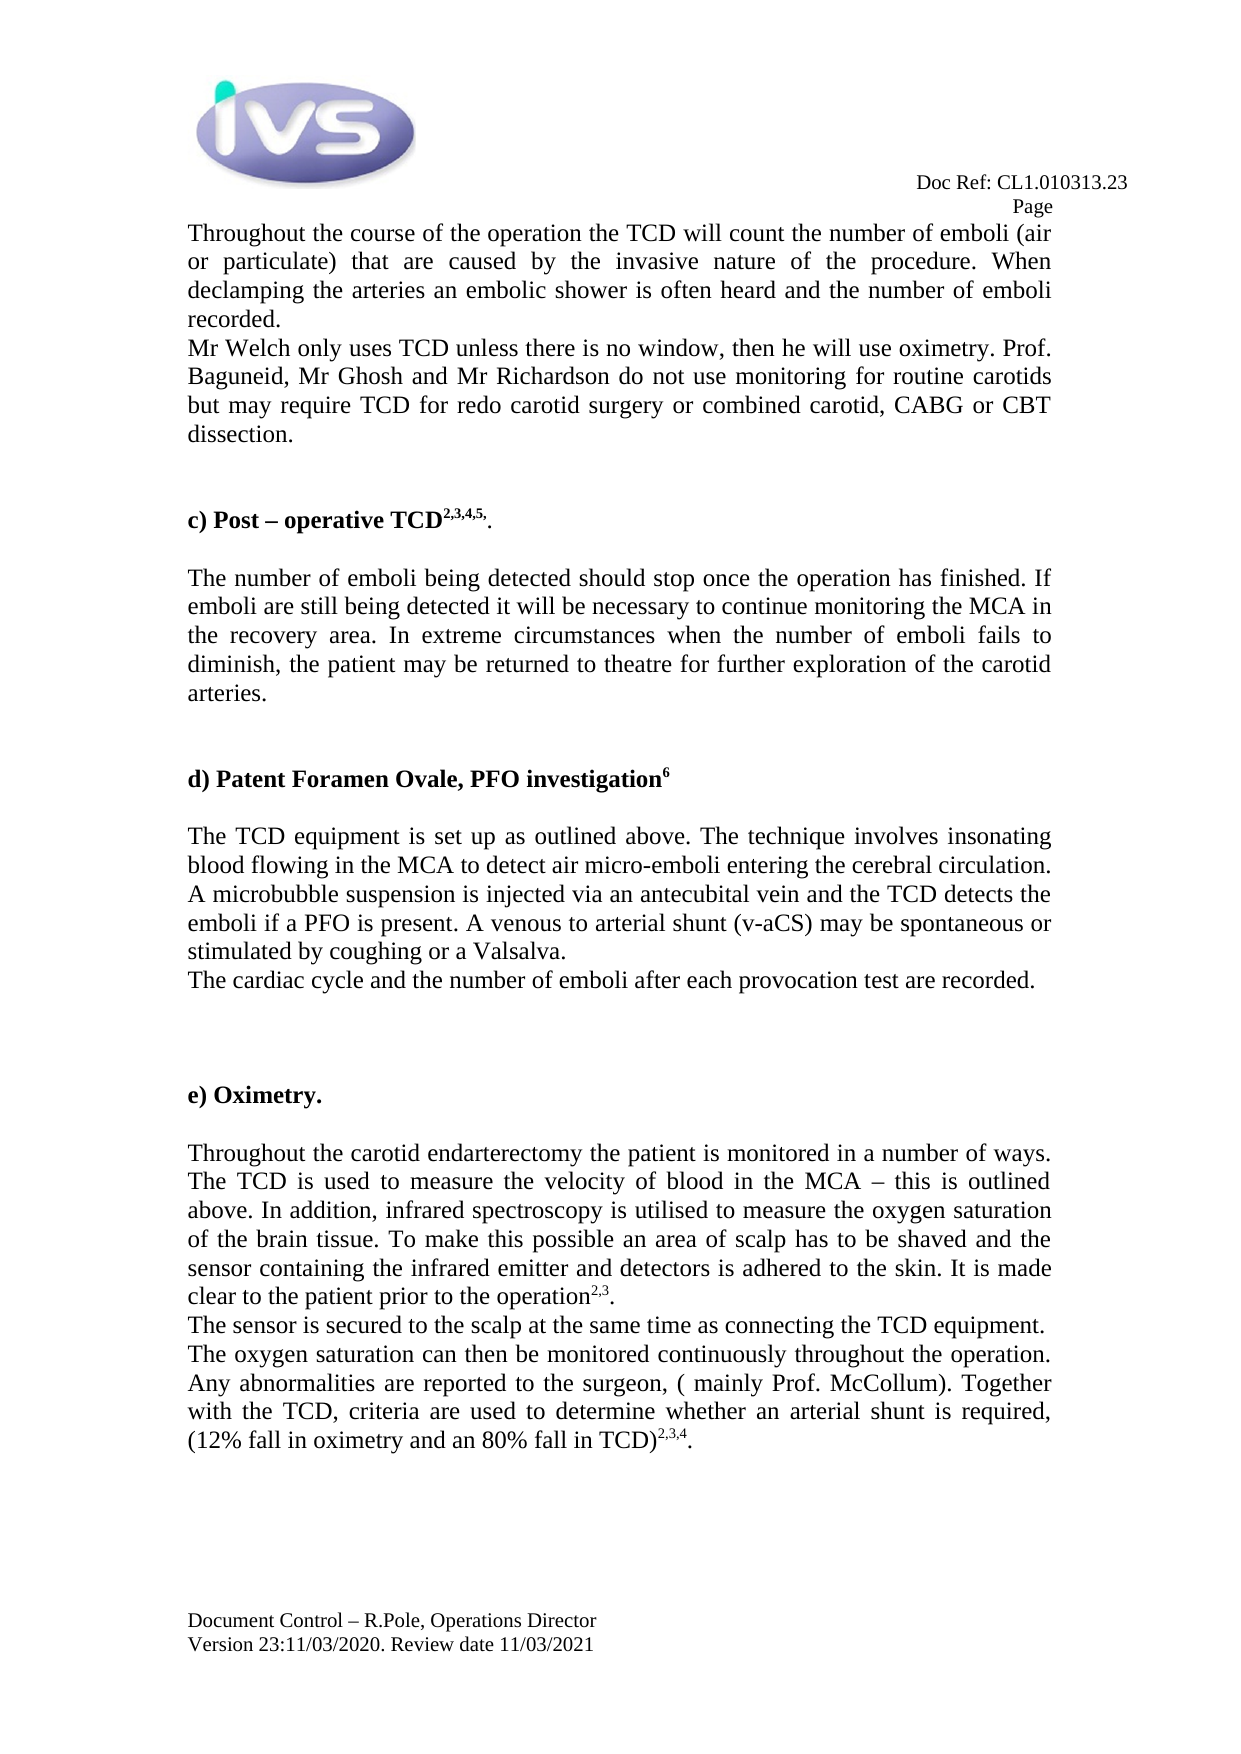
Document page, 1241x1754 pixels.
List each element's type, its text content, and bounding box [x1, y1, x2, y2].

text The number of emboli being detected should stop once the operation has finished. If emboli are still being detected it will be necessary to continue monitoring the MCA in the recovery area. In extreme circumstances when the number of emboli fails to diminish, the patient may be returned to theatre for further exploration of the carotid arteries. [187, 563, 1053, 706]
text The TCD equipment is set up as outlined above. The technique involves insonating blood flowing in the MCA to detect air micro-emboli entering the cerebral circulation. A microbubble suspension is injected via an antecubital vein and the TCD detects the emboli if a PFO is present. A venous to arterial shunt (v-aCS) may be spontaneous or stimulated by coughing or a Valsalva. [187, 821, 1053, 965]
text Mr Welch only uses TCD unless there is no window, then he will use oximetry. Prof. Baguneid, Mr Ghosh and Mr Richardson do not use monitoring for routine carotids but may require TCD for redo carotid surgery or combined carotid, CABG or CBT dissection. [187, 333, 1053, 448]
picture [187, 75, 416, 189]
text The cardiac cycle and the number of emboli after each provocation test are recorded. [187, 965, 1053, 994]
text d) Patent Foramen Ovale, PFO investigation6 [187, 764, 1053, 793]
text c) Post – operative TCD2,3,4,5,. [187, 505, 1053, 534]
text Throughout the carotid endarterectomy the patient is monitored in a number of ways. The TCD is used to measure the velocity of blood in the MCA – this is outlined above. In addition, infrared spectroscopy is utilised to measure the oxygen saturation of the brain tissue. To make this possible an area of scalp has to be shaved and the sensor containing the infrared emitter and detectors is adhered to the skin. It is made clear to the patient prior to the operation2,3. [187, 1138, 1053, 1310]
text The oxygen saturation can then be monitored continuously throughout the operation. Any abnormalities are reported to the surgeon, ( mainly Prof. McCollum). Together with the TCD, criteria are used to determine whether an arterial shunt is required, (12% fall in oximetry and an 80% fall in TCD)2,3,4. [187, 1339, 1053, 1454]
text Throughout the course of the operation the TCD will count the number of emboli (air or particulate) that are caused by the invasive nature of the procedure. When declamping the arteries an embolic shower is often heard and the number of emboli recorded. [187, 218, 1053, 333]
text e) Oximetry. [187, 1080, 1053, 1109]
text The sensor is secured to the scalp at the same time as connecting the TCD equipment. [187, 1310, 1053, 1339]
